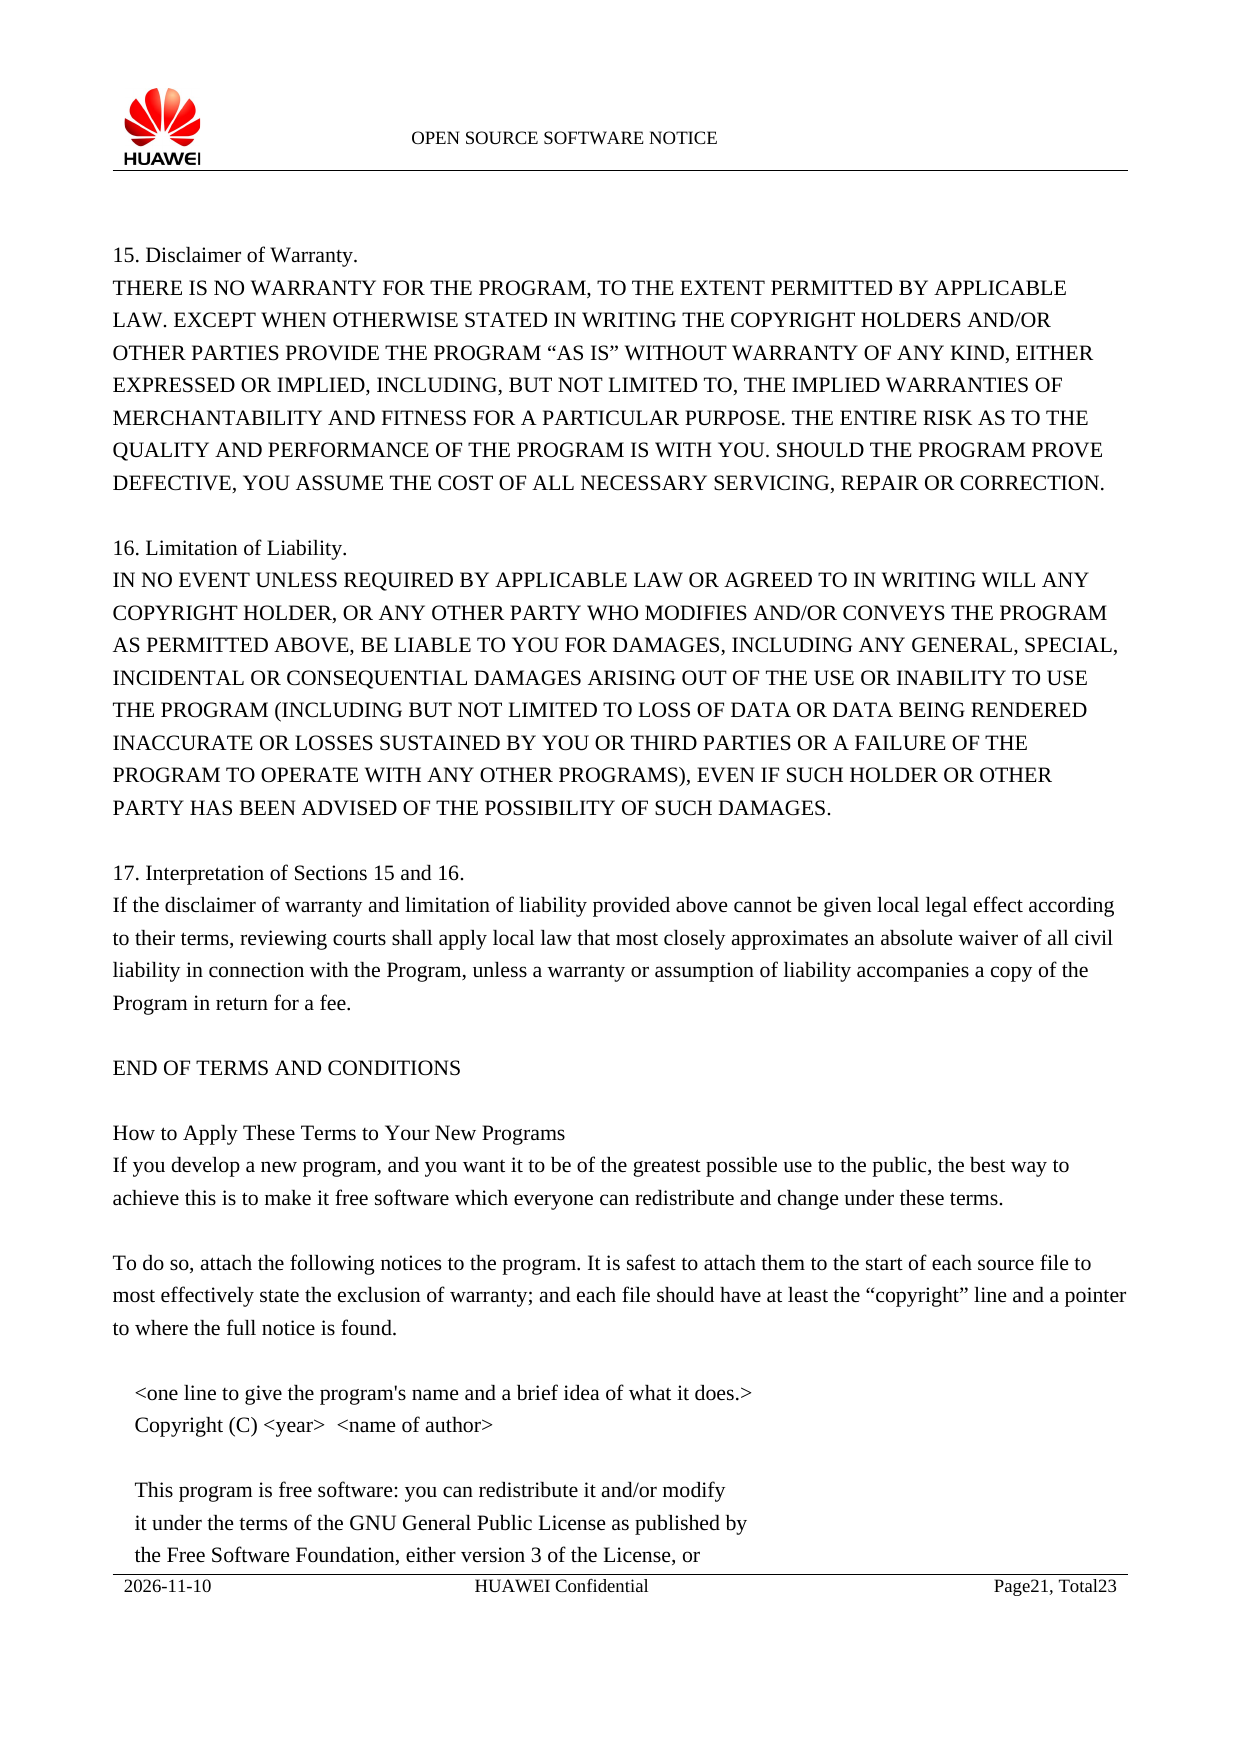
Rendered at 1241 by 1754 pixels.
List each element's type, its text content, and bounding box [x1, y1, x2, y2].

picture [124, 88, 201, 165]
